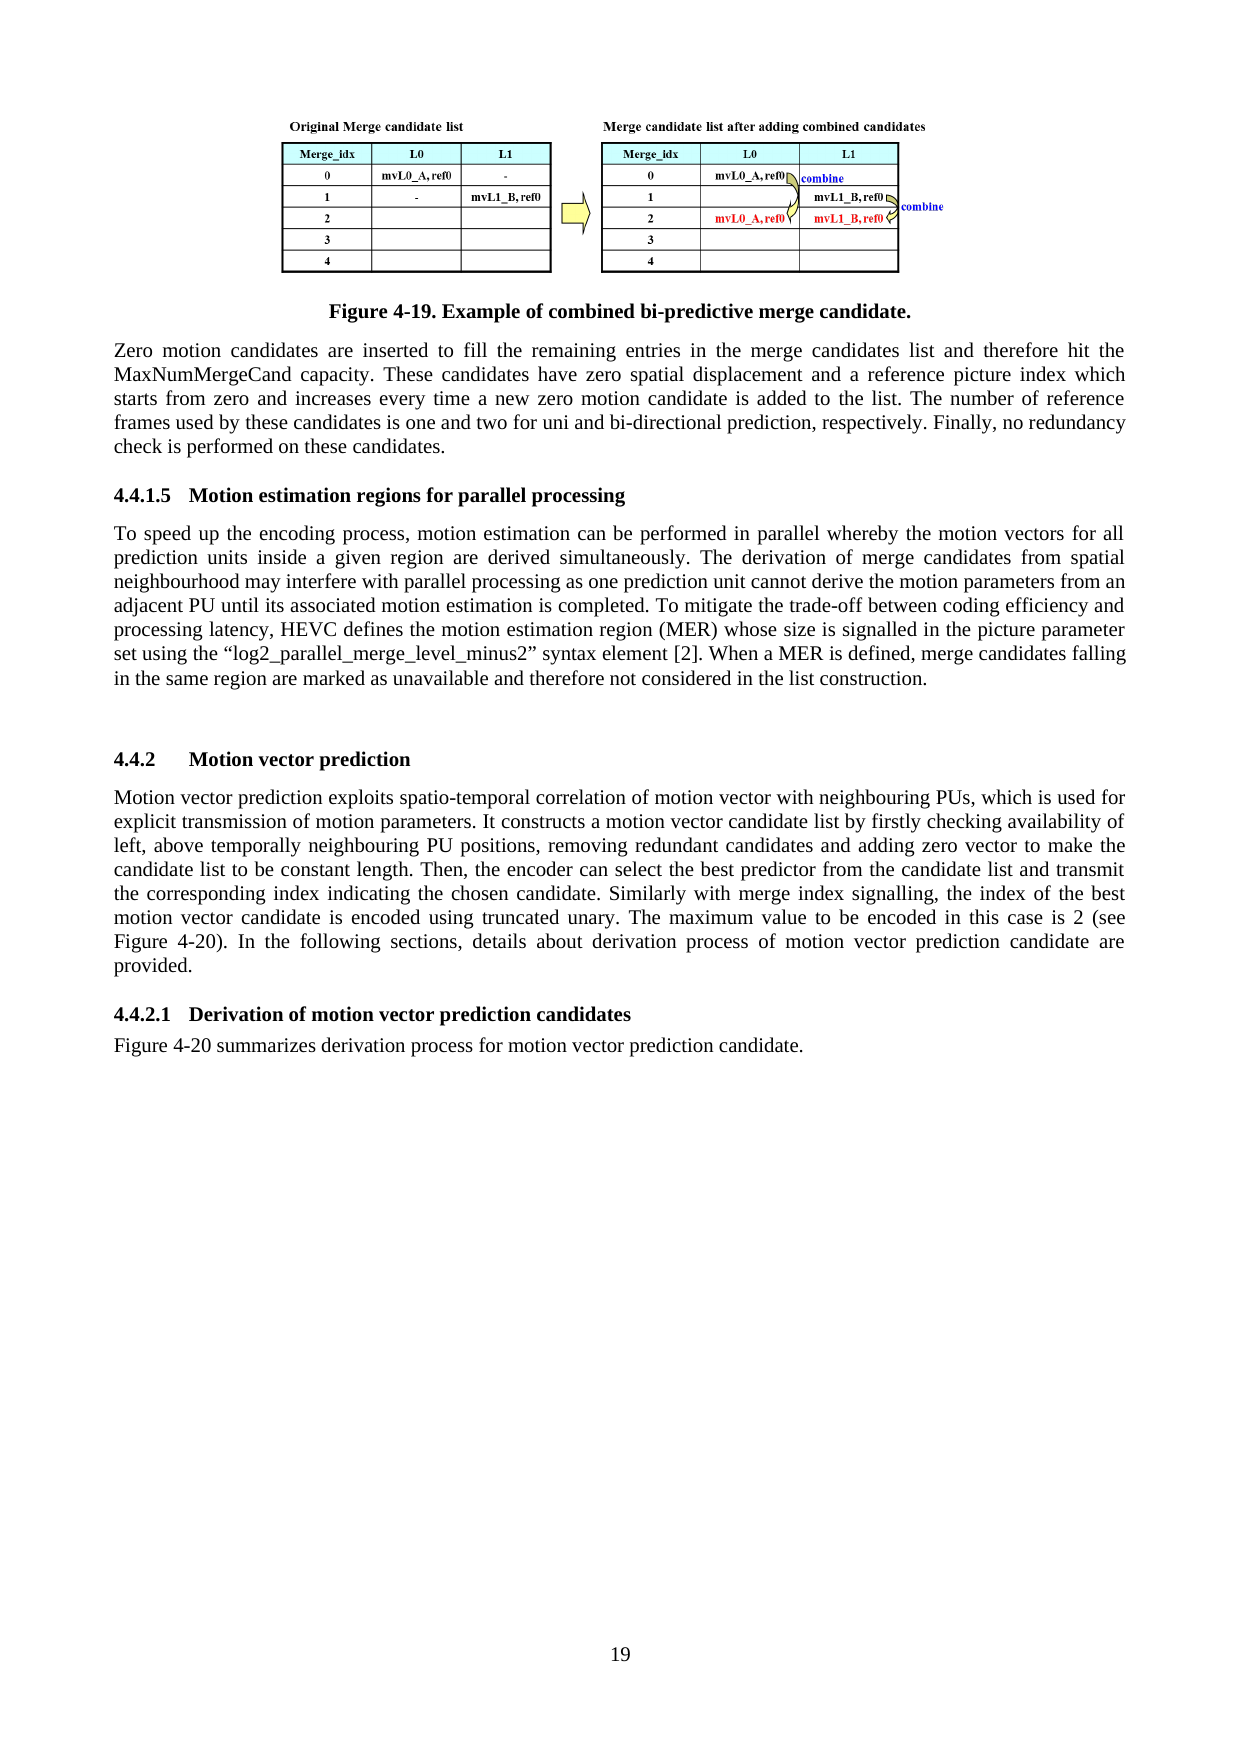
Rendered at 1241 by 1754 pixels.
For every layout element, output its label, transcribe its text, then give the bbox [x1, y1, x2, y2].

subtitle Motion vector prediction [113, 747, 1127, 771]
picture [281, 113, 960, 275]
text Zero motion candidates are inserted to fill the remaining entries in the merge candidates list and therefore hit the MaxNumMergeCand capacity. These candidates have zero spatial displacement and a reference picture index which starts from zero and increases every time a new zero motion candidate is added to the list. The number of reference frames used by these candidates is one and two for uni and bi-directional prediction, respectively. Finally, no redundancy check is performed on these candidates. [113, 337, 1127, 458]
subtitle Motion estimation regions for parallel processing [113, 483, 1127, 507]
subtitle Derivation of motion vector prediction candidates [113, 1002, 1127, 1026]
text To speed up the encoding process, motion estimation can be performed in parallel whereby the motion vectors for all prediction units inside a given region are derived simultaneously. The derivation of merge candidates from spatial neighbourhood may interfere with parallel processing as one prediction unit cannot derive the motion parameters from an adjacent PU until its associated motion estimation is completed. To mitigate the trade-off between coding efficiency and processing latency, HEVC defines the motion estimation region (MER) whose size is signalled in the picture parameter set using the “log2_parallel_merge_level_minus2” syntax element [2]. When a MER is defined, merge candidates falling in the same region are marked as unavailable and therefore not considered in the list construction. [113, 521, 1127, 689]
